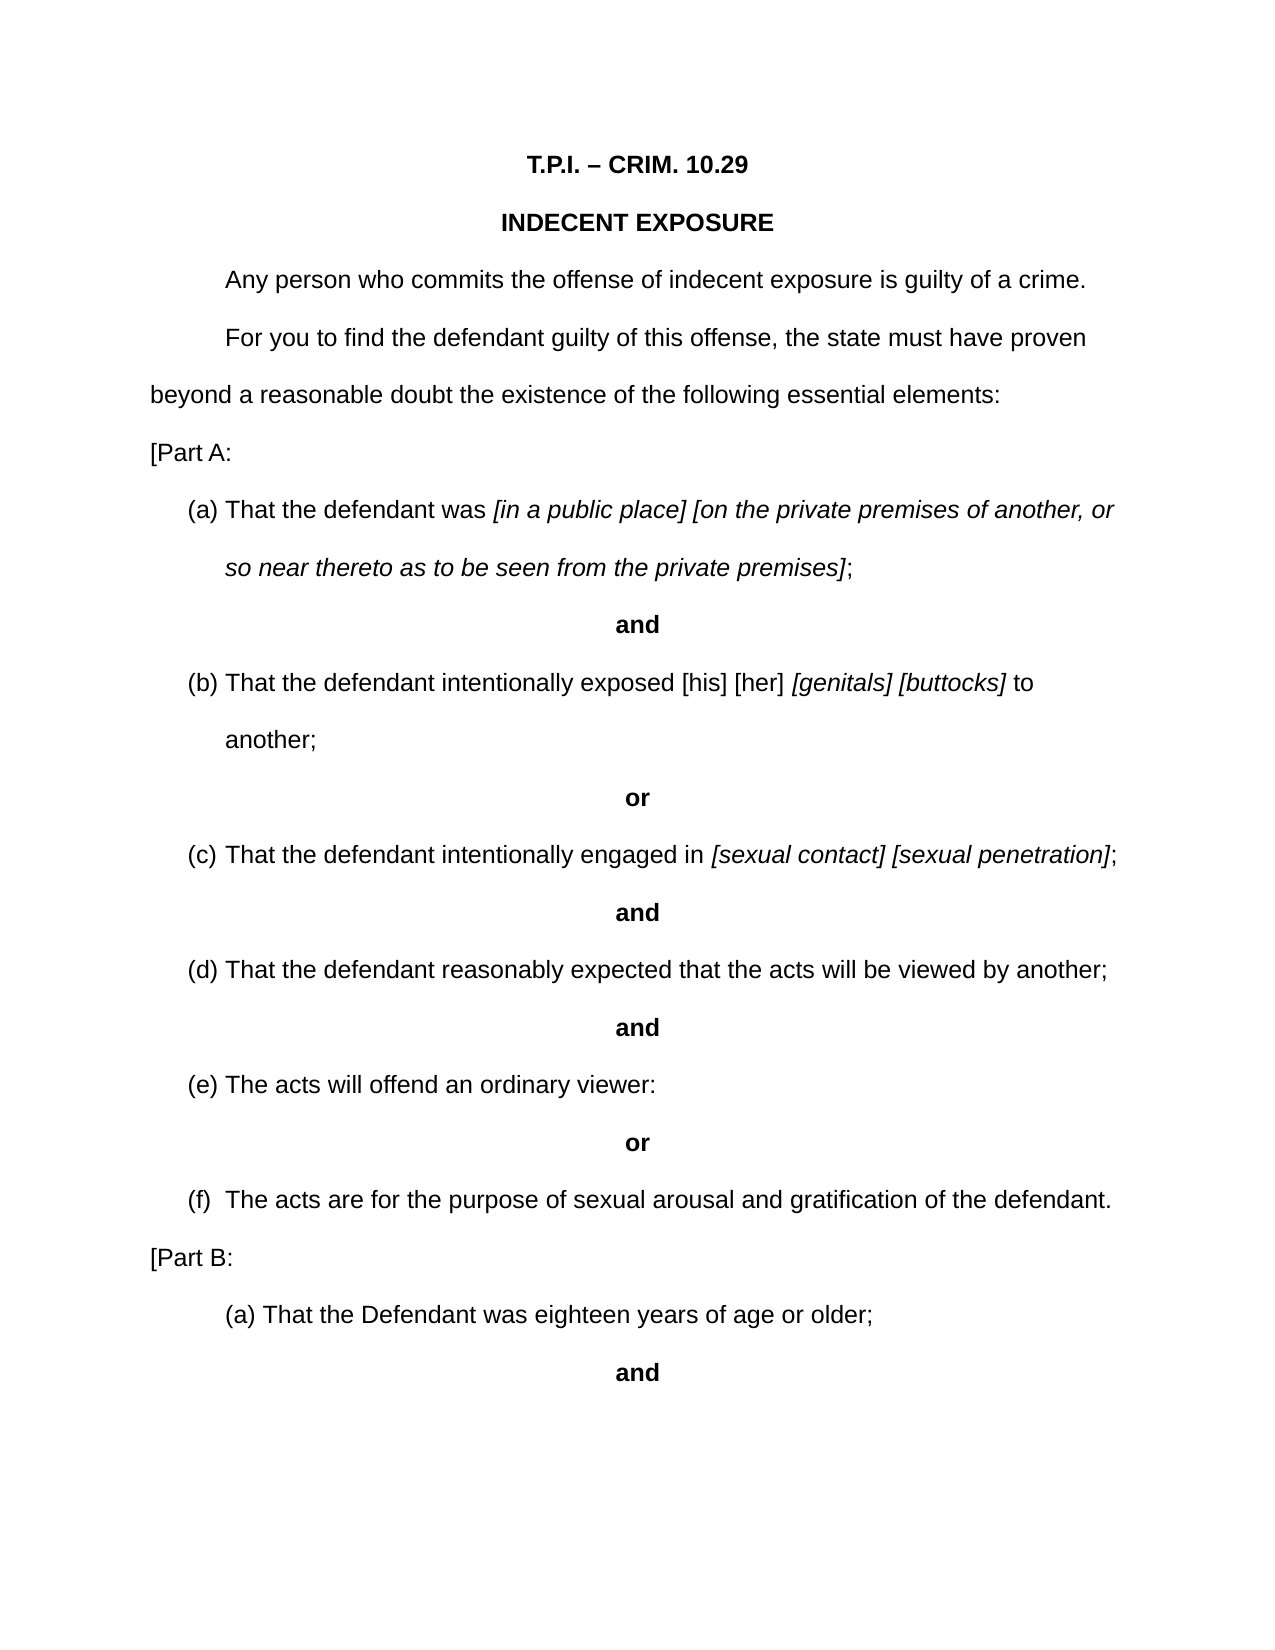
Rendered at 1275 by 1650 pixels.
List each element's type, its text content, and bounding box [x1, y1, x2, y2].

text or [150, 1127, 1125, 1156]
text and [150, 897, 1125, 926]
text [Part A: [150, 437, 1125, 466]
text [Part B: [150, 1242, 1125, 1271]
list That the Defendant was eighteen years of age or older; [225, 1300, 1125, 1329]
text and [150, 1357, 1125, 1386]
text INDECENT EXPOSURE [150, 207, 1125, 236]
list That the defendant was [in a public place] [on the private premises of another, or so near thereto as to be seen from the private premises]; [187, 495, 1125, 581]
list The acts will offend an ordinary viewer: [187, 1070, 1125, 1099]
text and [150, 1012, 1125, 1041]
text or [150, 782, 1125, 811]
list That the defendant reasonably expected that the acts will be viewed by another; [187, 955, 1125, 984]
list The acts are for the purpose of sexual arousal and gratification of the defendant. [187, 1185, 1125, 1214]
text Any person who commits the offense of indecent exposure is guilty of a crime. [150, 265, 1125, 294]
list That the defendant intentionally engaged in [sexual contact] [sexual penetration]; [187, 840, 1125, 869]
text T.P.I. – CRIM. 10.29 [150, 150, 1125, 179]
text For you to find the defendant guilty of this offense, the state must have proven beyond a reasonable doubt the existence of the following essential elements: [150, 322, 1125, 409]
text and [150, 610, 1125, 639]
list That the defendant intentionally exposed [his] [her] [genitals] [buttocks] to another; [187, 667, 1125, 754]
